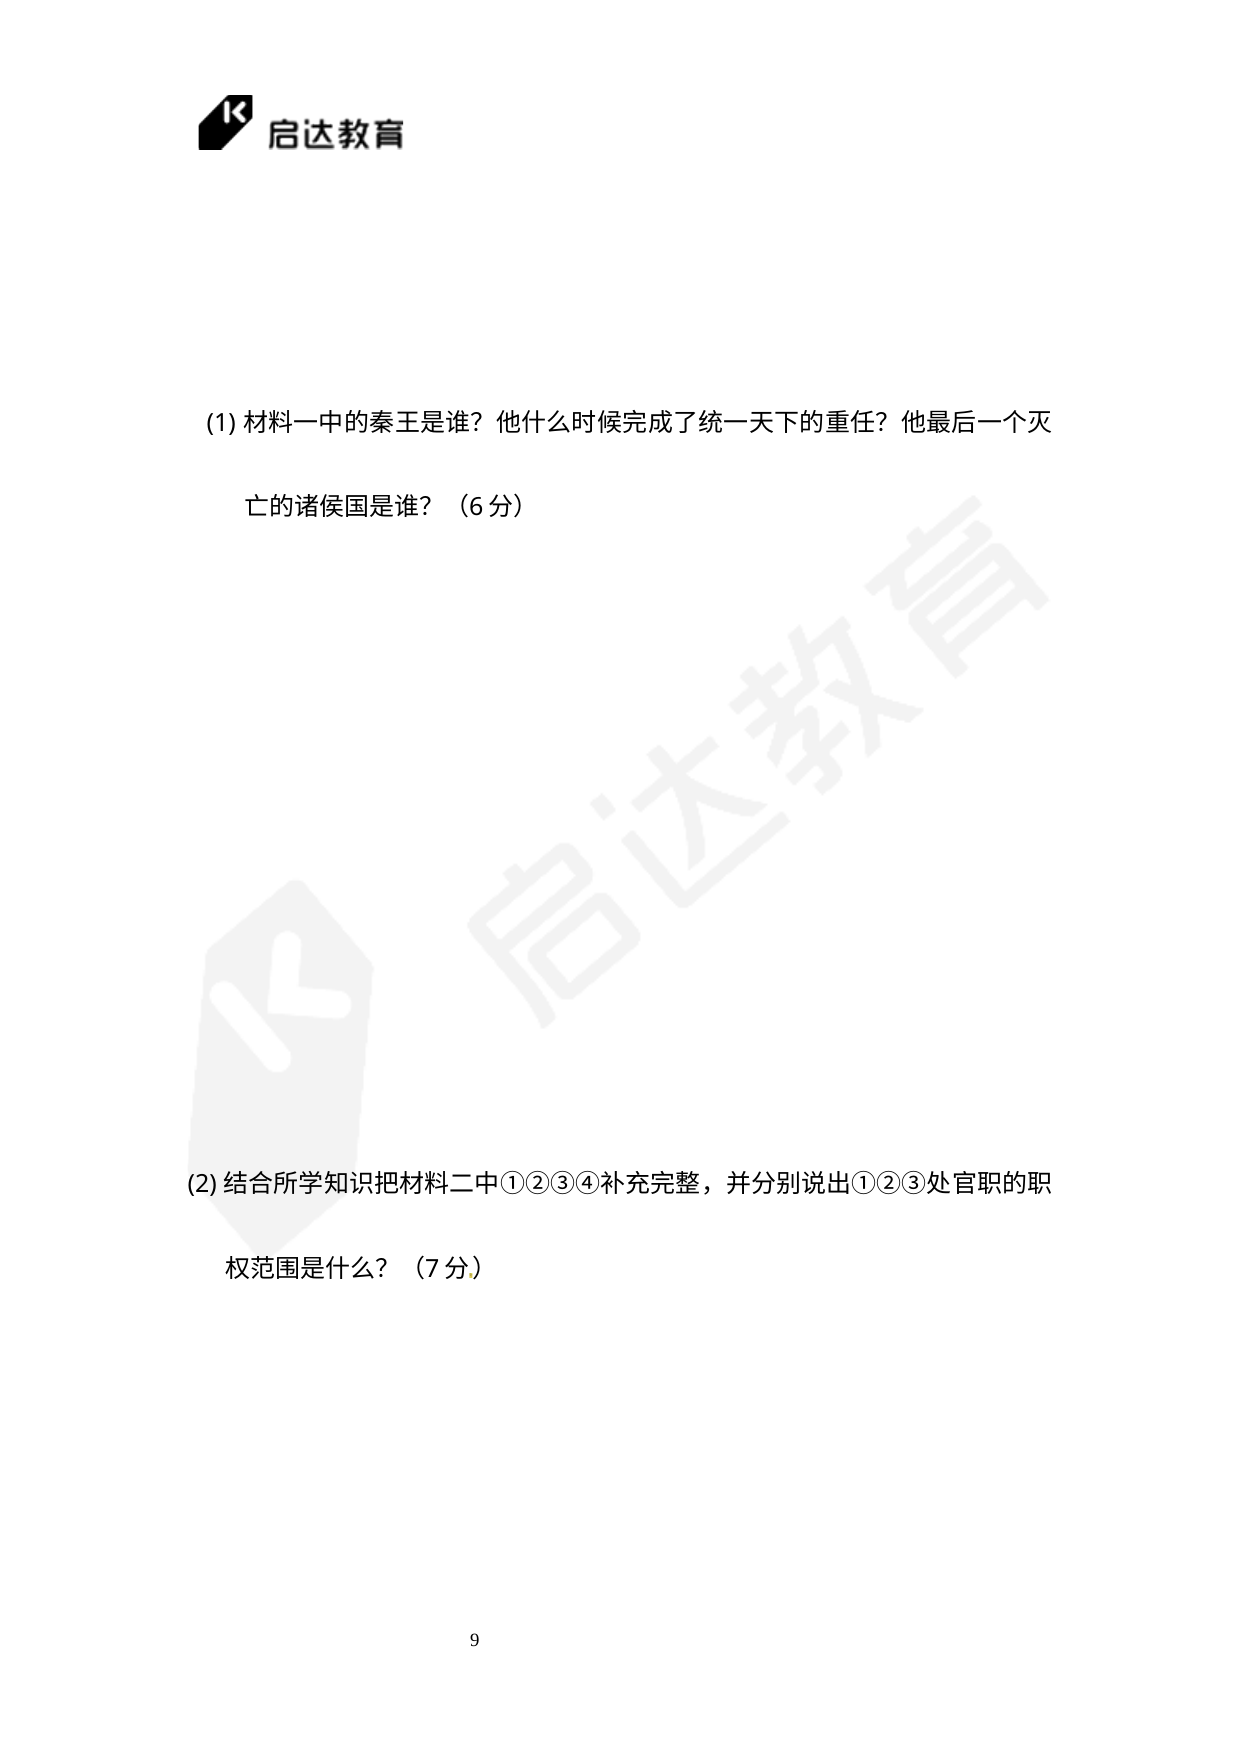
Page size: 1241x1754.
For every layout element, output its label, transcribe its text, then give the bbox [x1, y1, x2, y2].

text (2) 结合所学知识把材料二中①②③④补充完整，并分别说出①②③处官职的职权范围是什么？（7分） [187, 1149, 1053, 1299]
picture [198, 95, 404, 150]
text (1) 材料一中的秦王是谁？他什么时候完成了统一天下的重任？他最后一个灭亡的诸侯国是谁？（6分） [206, 388, 1053, 537]
